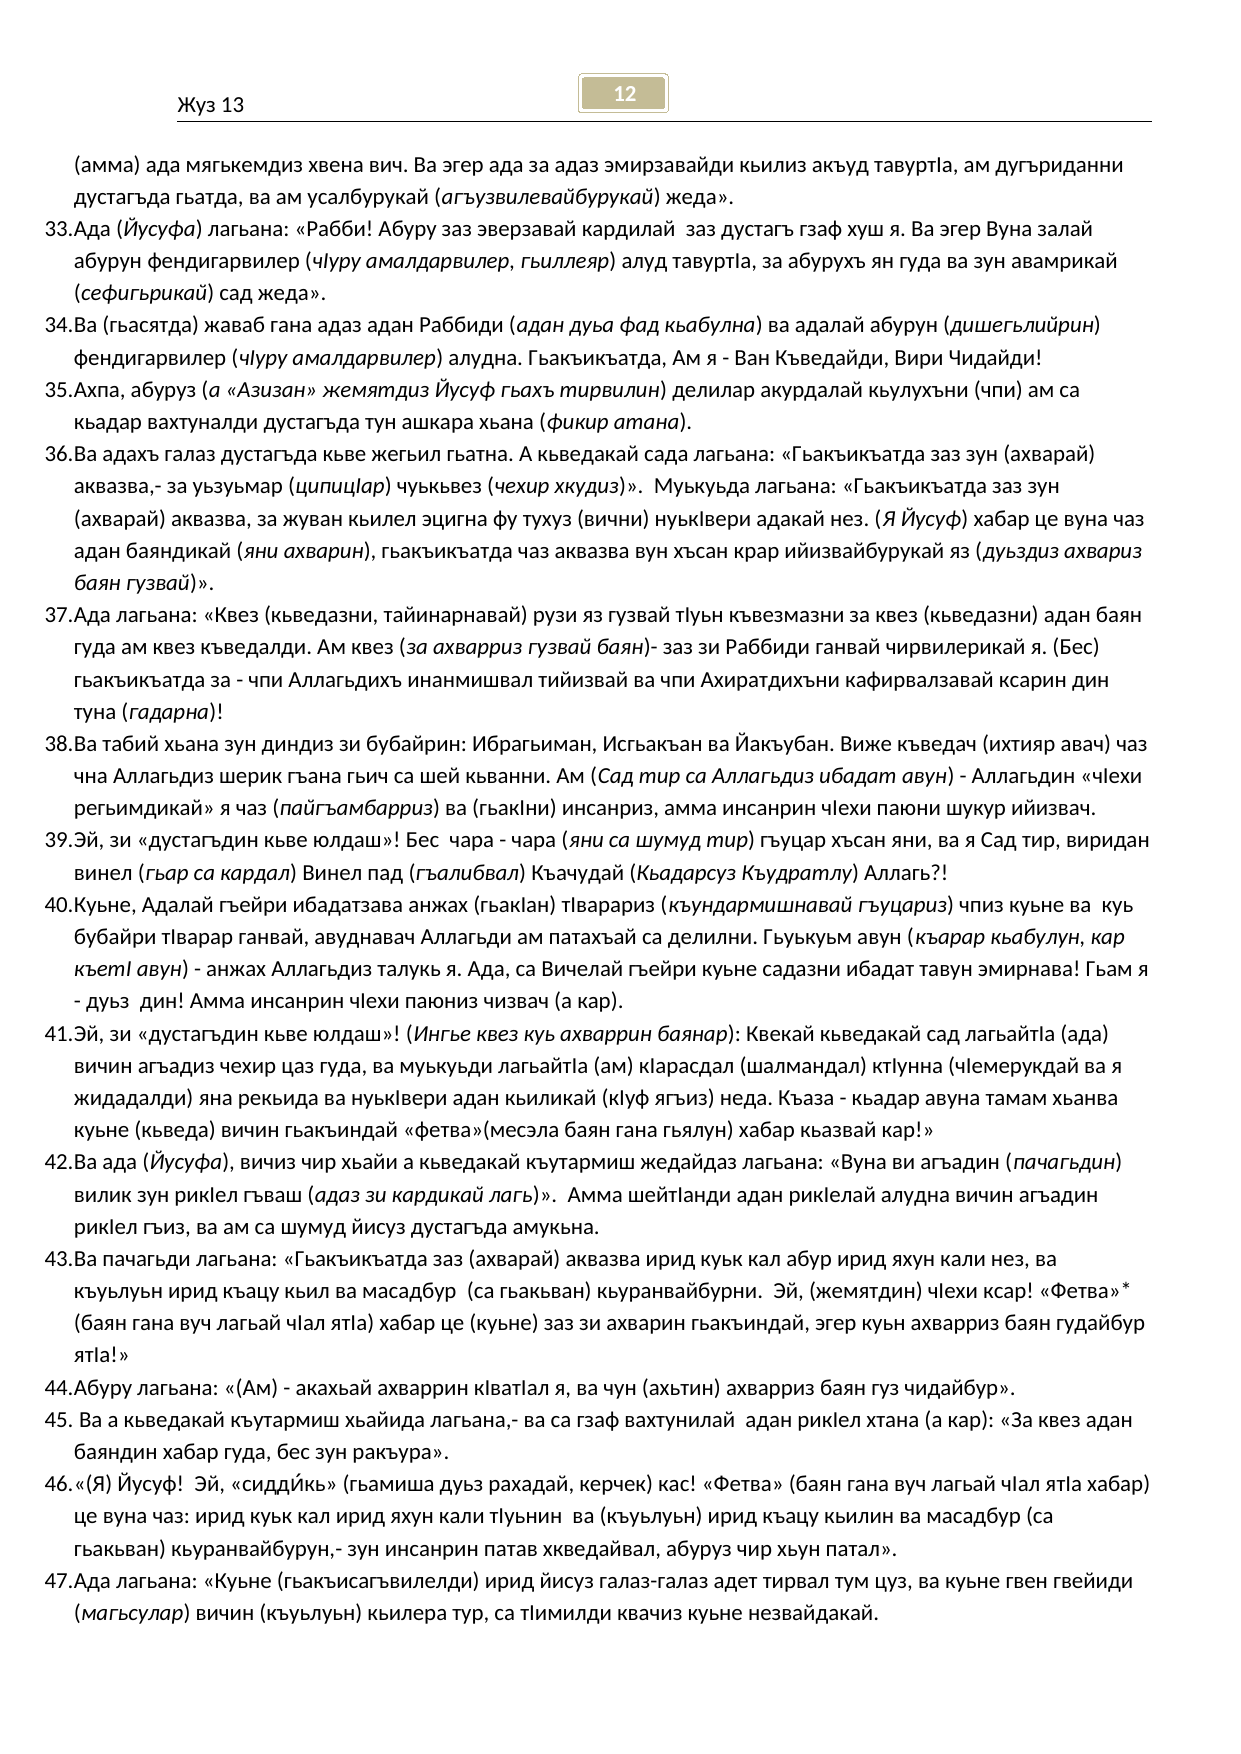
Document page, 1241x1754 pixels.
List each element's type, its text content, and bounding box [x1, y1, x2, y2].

list Ва а кьведакай къутармиш хьайида лагьана,- ва са гзаф вахтунилай адан рикIел хтана (а кар): «За квез адан баяндин хабар гуда, бес зун ракъура». [44, 1405, 1152, 1465]
list «(Я) Йусуф! Эй, «сидди́кь» (гьамиша дуьз рахадай, керчек) кас! «Фетва» (баян гана вуч лагьай чIал ятIа хабар) це вуна чаз: ирид куьк кал ирид яхун кали тIуьнин ва (къуьлуьн) ирид къацу кьилин ва масадбур (са гьакьван) кьуранвайбурун,- зун инсанрин патав хкведайвал, абуруз чир хьун патал». [44, 1469, 1152, 1562]
list Ада лагьана: «Куьне (гьакъисагъвилелди) ирид йисуз галаз-галаз адет тирвал тум цуз, ва куьне гвен гвейиди (магьсулар) вичин (къуьлуьн) кьилера тур, са тIимилди квачиз куьне незвайдакай. [44, 1566, 1152, 1626]
list Ва ада (Йусуфа), вичиз чир хьайи а кьведакай къутармиш жедайдаз лагьана: «Вуна ви агъадин (пачагьдин) вилик зун рикIел гъваш (адаз зи кардикай лагь)». Амма шейтIанди адан рикIелай алудна вичин агъадин рикIел гъиз, ва ам са шумуд йисуз дустагъда амукьна. [44, 1147, 1152, 1240]
list Ва адахъ галаз дустагъда кьве жегьил гьатна. А кьведакай сада лагьана: «Гьакъикъатда заз зун (ахварай) аквазва,- за уьзуьмар (ципицIар) чуькьвез (чехир хкудиз)». Муькуьда лагьана: «Гьакъикъатда заз зун (ахварай) аквазва, за жуван кьилел эцигна фу тухуз (вични) нуькIвери адакай нез. (Я Йусуф) хабар це вуна чаз адан баяндикай (яни ахварин), гьакъикъатда чаз аквазва вун хъсан крар ийизвайбурукай яз (дуьздиз ахвариз баян гузвай)». [44, 439, 1152, 596]
list Абуру лагьана: «(Ам) - акахьай ахваррин кIватIал я, ва чун (ахьтин) ахварриз баян гуз чидайбур». [44, 1373, 1152, 1401]
list Ва пачагьди лагьана: «Гьакъикъатда заз (ахварай) аквазва ирид куьк кал абур ирид яхун кали нез, ва къуьлуьн ирид къацу кьил ва масадбур (са гьакьван) кьуранвайбурни. Эй, (жемятдин) чIехи ксар! «Фетва»* (баян гана вуч лагьай чIал ятIа) хабар це (куьне) заз зи ахварин гьакъиндай, эгер куьн ахварриз баян гудайбур ятIа!» [44, 1244, 1152, 1369]
list Ада (Йусуфа) лагьана: «Рабби! Абуру заз эверзавай кардилай заз дустагъ гзаф хуш я. Ва эгер Вуна залай абурун фендигарвилер (чIуру амалдарвилер, гьиллеяр) алуд тавуртIа, за абурухъ ян гуда ва зун авамрикай (сефигьрикай) сад жеда». [44, 214, 1152, 306]
list Ва табий хьана зун диндиз зи бубайрин: Ибрагьиман, Исгьакъан ва Йакъубан. Виже къведач (ихтияр авач) чаз чна Аллагьдиз шерик гъана гьич са шей кьванни. Ам (Сад тир са Аллагьдиз ибадат авун) - Аллагьдин «чIехи регьимдикай» я чаз (пайгъамбарриз) ва (гьакIни) инсанриз, амма инсанрин чIехи паюни шукур ийизвач. [44, 729, 1152, 821]
list Ада лагьана: «Квез (кьведазни, тайинарнавай) рузи яз гузвай тIуьн къвезмазни за квез (кьведазни) адан баян гуда ам квез къведалди. Ам квез (за ахварриз гузвай баян)- заз зи Раббиди ганвай чирвилерикай я. (Бес) гьакъикъатда за - чпи Аллагьдихъ инанмишвал тийизвай ва чпи Ахиратдихъни кафирвалзавай ксарин дин туна (гадарна)! [44, 600, 1152, 725]
list Куьне, Адалай гъейри ибадатзава анжах (гьакIан) тIварариз (къундармишнавай гъуцариз) чпиз куьне ва куь бубайри тIварар ганвай, авуднавач Аллагьди ам патахъай са делилни. Гьуькуьм авун (къарар кьабулун, кар къетI авун) - анжах Аллагьдиз талукь я. Ада, са Вичелай гъейри куьне садазни ибадат тавун эмирнава! Гьам я - дуьз дин! Амма инсанрин чIехи паюниз чизвач (а кар). [44, 890, 1152, 1014]
list Ахпа, абуруз (а «Азизан» жемятдиз Йусуф гьахъ тирвилин) делилар акурдалай кьулухъни (чпи) ам са кьадар вахтуналди дустагъда тун ашкара хьана (фикир атана). [44, 375, 1152, 435]
list Эй, зи «дустагъдин кьве юлдаш»! Бес чара - чара (яни са шумуд тир) гъуцар хъсан яни, ва я Сад тир, виридан винел (гьар са кардал) Винел пад (гъалибвал) Къачудай (Кьадарсуз Къудратлу) Аллагь?! [44, 826, 1152, 886]
list Эй, зи «дустагъдин кьве юлдаш»! (Ингье квез куь ахваррин баянар): Квекай кьведакай сад лагьайтIа (ада) вичин агъадиз чехир цаз гуда, ва муькуьди лагьайтIа (ам) кIарасдал (шалмандал) ктIунна (чIемерукдай ва я жидадалди) яна рекьида ва нуькIвери адан кьиликай (кIуф ягъиз) неда. Къаза - кьадар авуна тамам хьанва куьне (кьведа) вичин гьакъиндай «фетва»(месэла баян гана гьялун) хабар кьазвай кар!» [44, 1019, 1152, 1143]
list Ва (гьасятда) жаваб гана адаз адан Раббиди (адан дуьа фад кьабулна) ва адалай абурун (дишегьлийрин) фендигарвилер (чIуру амалдарвилер) алудна. Гьакъикъатда, Ам я - Ван Къведайди, Вири Чидайди! [44, 311, 1152, 371]
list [44, 150, 1152, 210]
